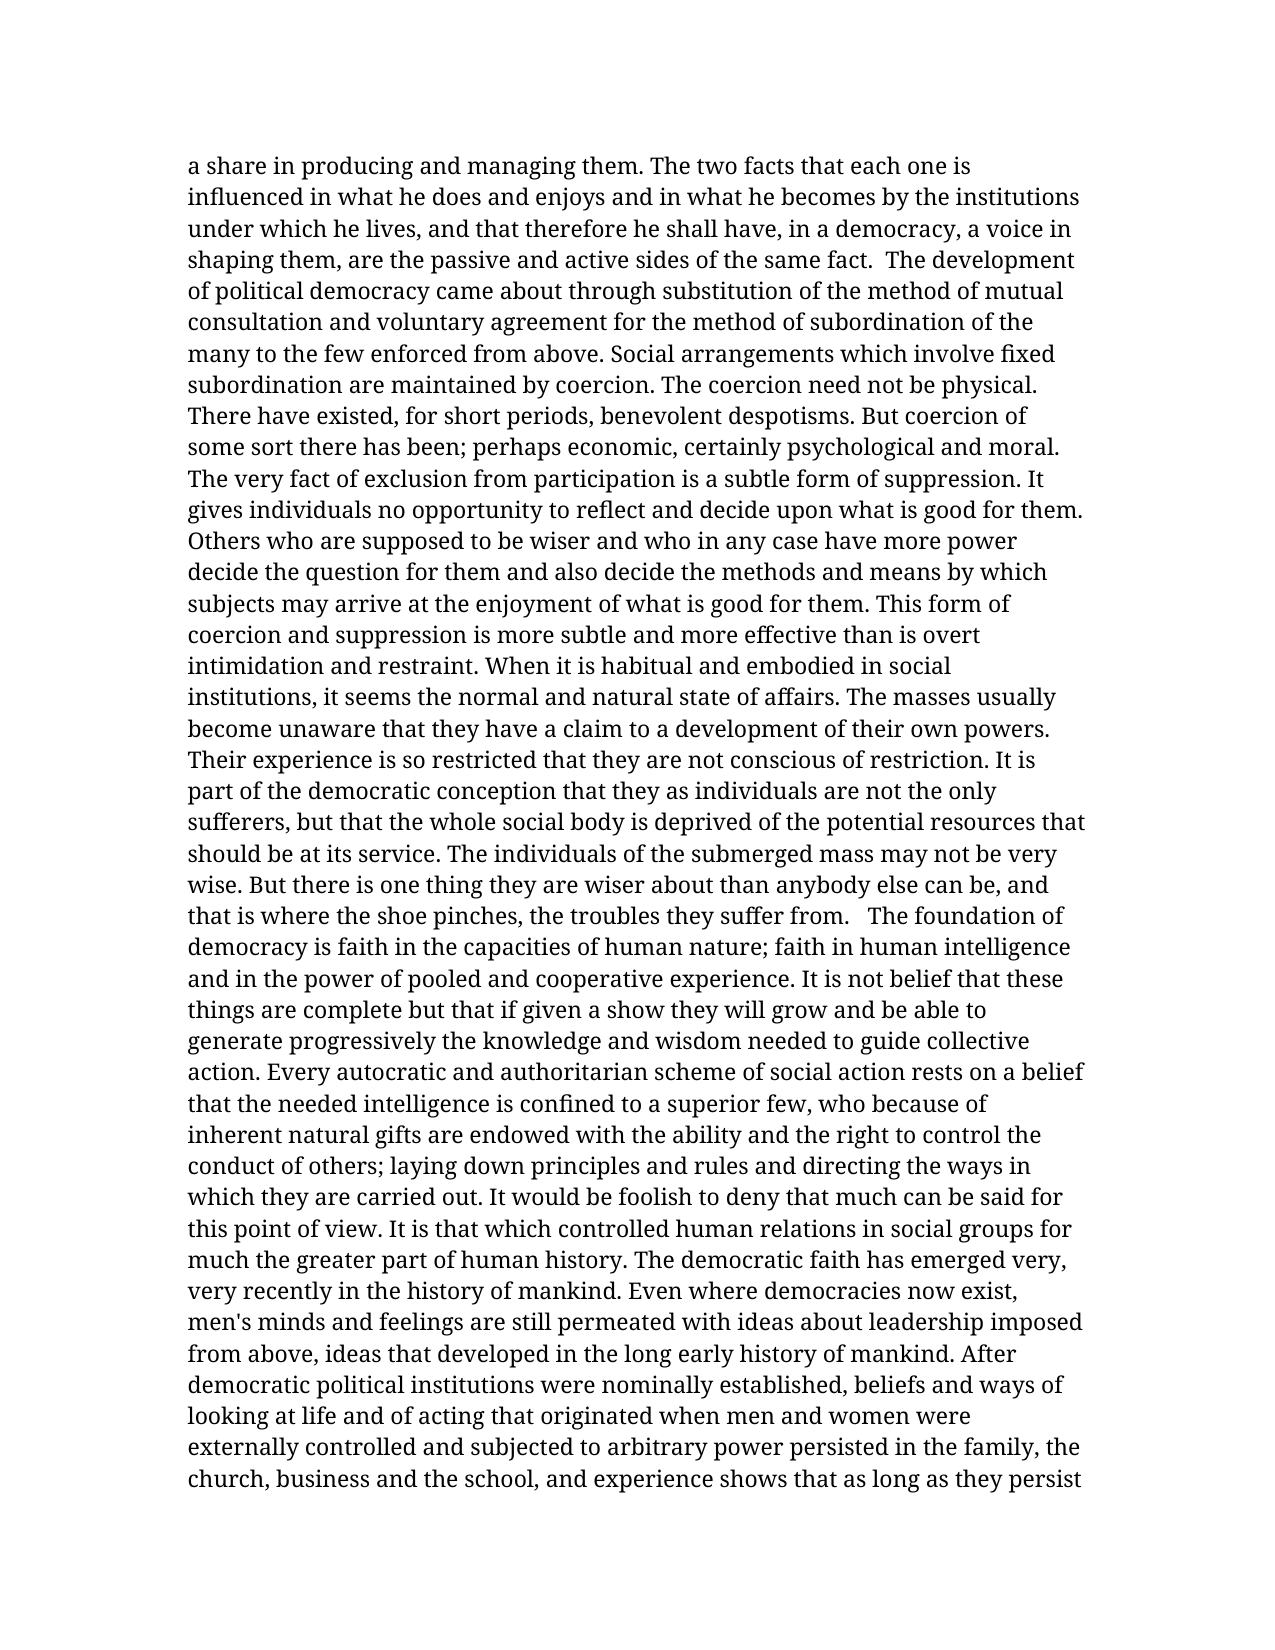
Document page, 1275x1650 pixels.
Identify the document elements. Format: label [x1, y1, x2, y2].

text [187, 150, 1087, 1494]
